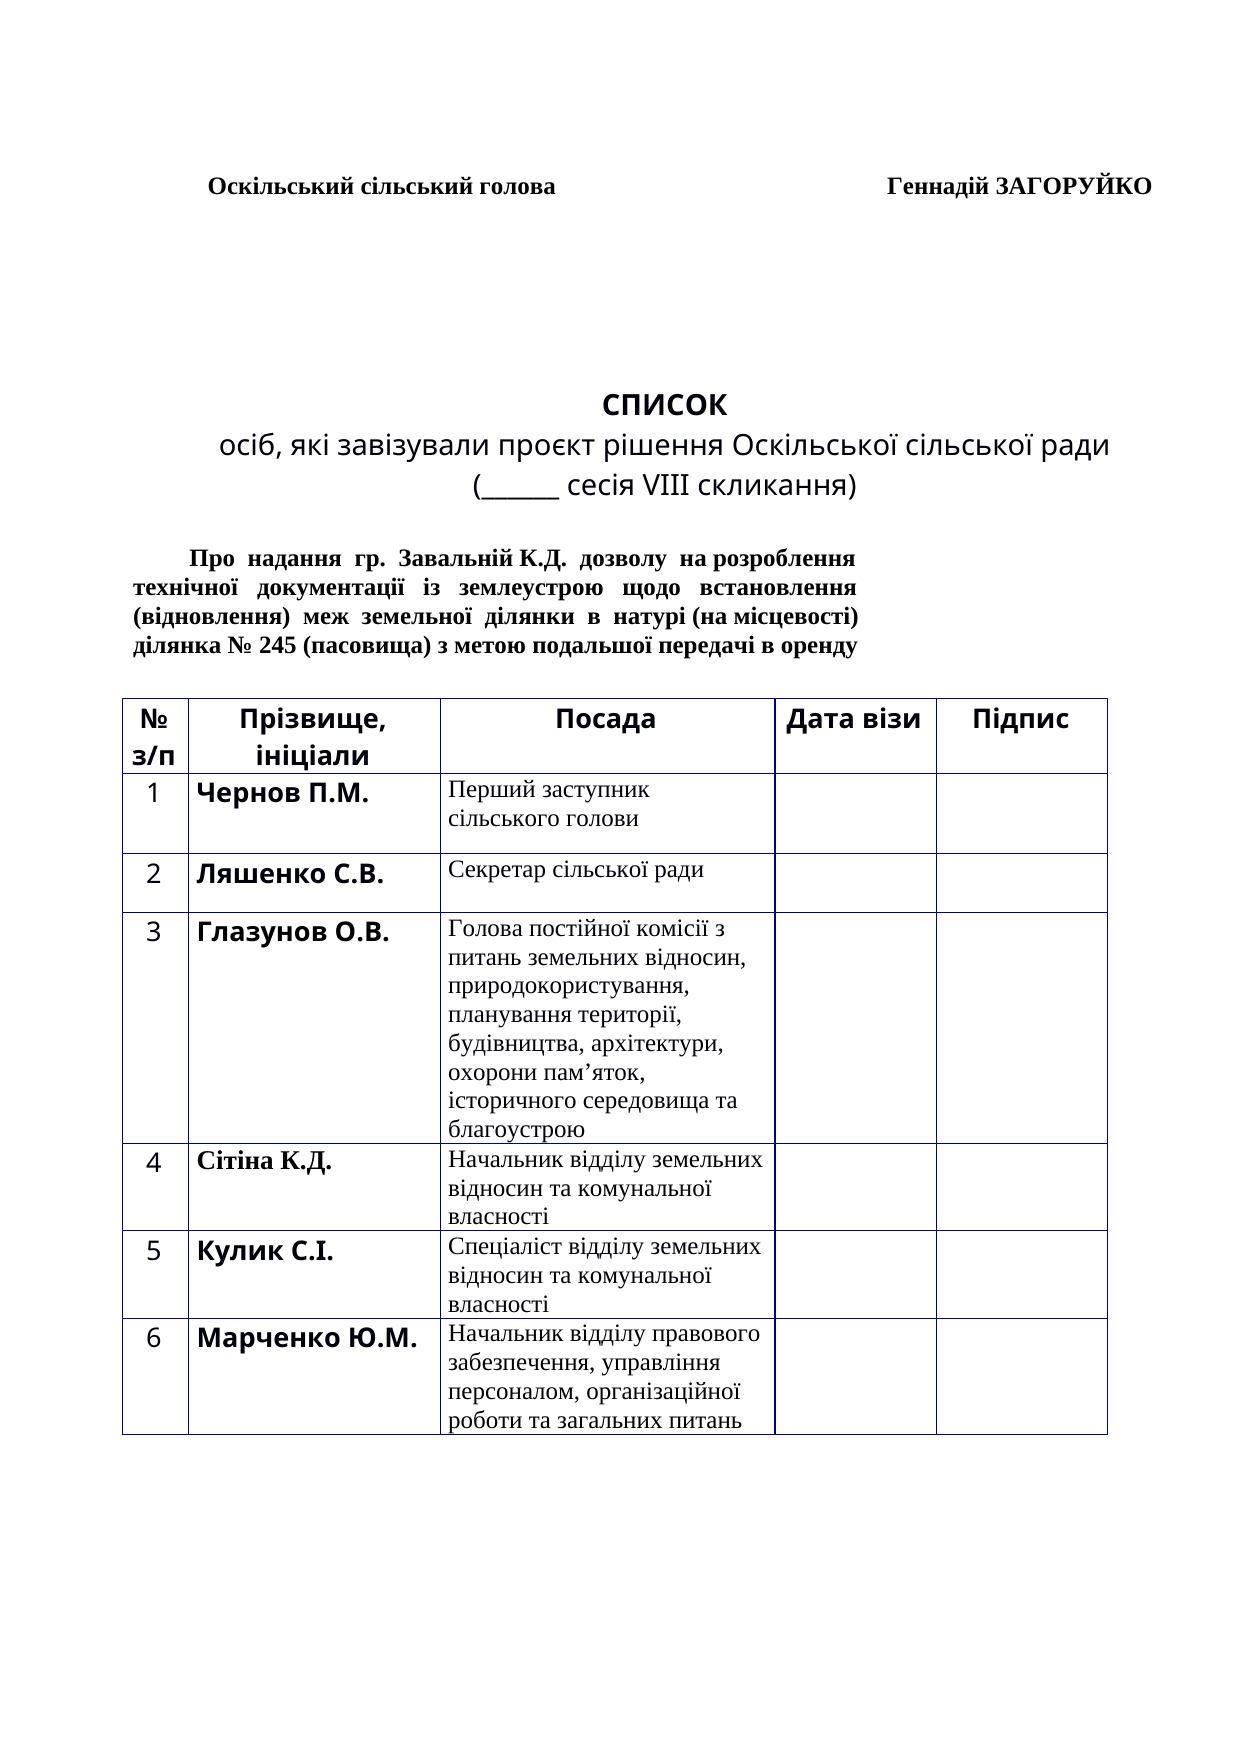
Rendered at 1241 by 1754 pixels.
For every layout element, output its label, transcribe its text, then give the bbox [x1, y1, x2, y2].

text Про надання гр. Завальній К.Д. дозволу на розроблення [133, 543, 1196, 572]
table_header Прізвище, ініціали [189, 699, 440, 773]
table_cell 4 [123, 1144, 188, 1230]
table_cell Спеціаліст відділу земельних відносин та комунальної власності [441, 1231, 774, 1317]
table_cell Ляшенко С.В. [189, 854, 440, 912]
text СПИСОК [133, 385, 1196, 424]
table_cell [776, 1319, 936, 1433]
table_cell 1 [123, 774, 188, 853]
text осіб, які завізували проєкт рішення Оскільської сільської ради [133, 424, 1196, 464]
table_cell Кулик С.І. [189, 1231, 440, 1317]
table_cell 6 [123, 1319, 188, 1433]
text ділянка № 245 (пасовища) з метою подальшої передачі в оренду [133, 630, 1196, 658]
table_header Посада [441, 699, 774, 773]
table_header Підпис [937, 699, 1107, 773]
table_cell Глазунов О.В. [189, 913, 440, 1143]
table_cell [776, 1144, 936, 1230]
table_cell [937, 913, 1107, 1143]
table_cell Секретар сільської ради [441, 854, 774, 912]
table_cell Сітіна К.Д. [189, 1144, 440, 1230]
table_cell [776, 913, 936, 1143]
table_cell Чернов П.М. [189, 774, 440, 853]
table_cell Начальник відділу правового забезпечення, управління персоналом, організаційної роботи та загальних питань [441, 1319, 774, 1433]
table_cell Марченко Ю.М. [189, 1319, 440, 1433]
table_cell [937, 774, 1107, 853]
table_cell [776, 854, 936, 912]
table_cell [937, 854, 1107, 912]
table_cell 3 [123, 913, 188, 1143]
table_cell [776, 774, 936, 853]
table_cell [937, 1319, 1107, 1433]
table_cell [937, 1144, 1107, 1230]
table_cell [937, 1231, 1107, 1317]
table_cell [776, 1231, 936, 1317]
table_header Дата візи [776, 699, 936, 773]
text технічної документації із землеустрою щодо встановлення [133, 572, 1196, 601]
text Оскільський сільський голова Геннадій ЗАГОРУЙКО [133, 171, 1196, 199]
table_cell Перший заступник сільського голови [441, 774, 774, 853]
table_cell Голова постійної комісії з питань земельних відносин, природокористування, планування території, будівництва, архітектури, охорони пам’яток, історичного середовища та благоустрою [441, 913, 774, 1143]
text (відновлення) меж земельної ділянки в натурі (на місцевості) [133, 601, 1196, 630]
table_cell 5 [123, 1231, 188, 1317]
table_header № з/п [123, 699, 188, 773]
table_cell 2 [123, 854, 188, 912]
table_cell Начальник відділу земельних відносин та комунальної власності [441, 1144, 774, 1230]
text (______ сесія VІІІ скликання) [133, 464, 1196, 504]
